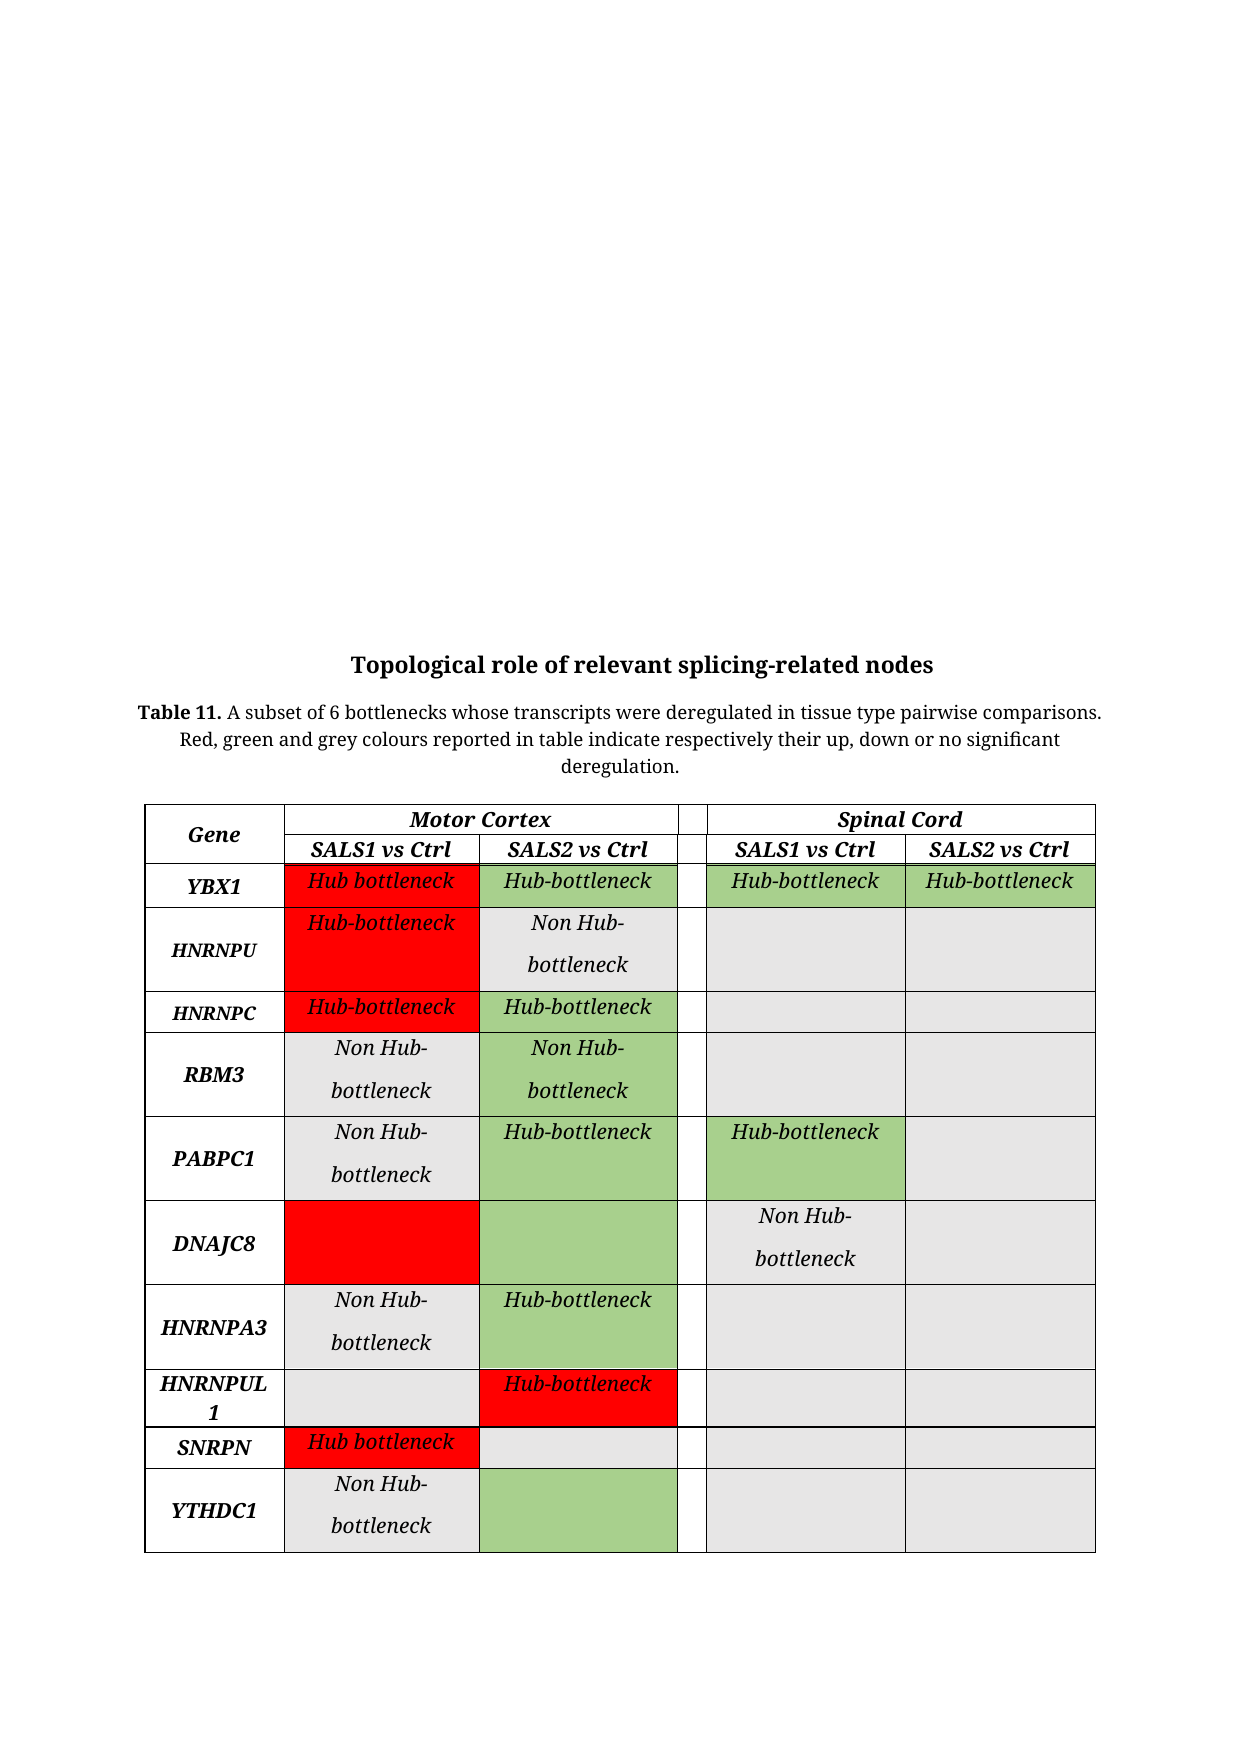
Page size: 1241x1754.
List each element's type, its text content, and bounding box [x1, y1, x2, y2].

table_header [679, 805, 707, 834]
table_cell [678, 1428, 706, 1468]
table_cell YBX1 [146, 864, 284, 907]
table_cell [678, 1469, 706, 1552]
table_header Spinal Cord [708, 805, 1095, 834]
table_cell [678, 1201, 706, 1284]
table_cell SALS2 vs Ctrl [906, 835, 1095, 863]
table_cell Non Hub-bottleneck [480, 908, 677, 991]
table_cell [678, 1370, 706, 1426]
table_cell DNAJC8 [146, 1201, 284, 1284]
table_cell SNRPN [146, 1428, 284, 1468]
table_cell Non Hub-bottleneck [285, 1117, 479, 1200]
table_cell Hub-bottleneck [480, 866, 677, 907]
table_cell Hub-bottleneck [906, 866, 1095, 907]
table_cell HNRNPUL1 [146, 1370, 284, 1426]
table_cell YTHDC1 [146, 1469, 284, 1552]
table_cell [707, 908, 905, 991]
table_header Motor Cortex [285, 805, 678, 834]
table_cell [707, 1370, 905, 1426]
table_cell Non Hub-bottleneck [707, 1201, 905, 1284]
table_cell Hub bottleneck [285, 866, 479, 907]
table_header Gene [146, 805, 284, 863]
table_cell [906, 908, 1095, 991]
table_cell [906, 1428, 1095, 1468]
table_cell [678, 1033, 706, 1116]
table_cell Hub bottleneck [285, 1428, 479, 1468]
table_cell [678, 992, 706, 1032]
table_cell Hub-bottleneck [480, 1370, 677, 1426]
text Topological role of relevant splicing-related nodes [118, 649, 1122, 681]
table_cell [906, 1370, 1095, 1426]
table_cell Hub-bottleneck [707, 866, 905, 907]
table_cell [906, 1033, 1095, 1116]
table_cell HNRNPC [146, 992, 284, 1032]
table_cell [678, 864, 706, 907]
table_cell [707, 1469, 905, 1552]
table_cell [707, 1428, 905, 1468]
table_cell Hub-bottleneck [707, 1117, 905, 1200]
table_cell [906, 1117, 1095, 1200]
table_cell [906, 1469, 1095, 1552]
table_cell [707, 1285, 905, 1368]
table_cell [678, 835, 706, 863]
table_cell RBM3 [146, 1033, 284, 1116]
table_cell SALS1 vs Ctrl [285, 835, 479, 863]
table_cell [906, 1285, 1095, 1368]
table_cell [285, 1370, 479, 1426]
table_cell Non Hub-bottleneck [285, 1469, 479, 1552]
text Table 11. A subset of 6 bottlenecks whose transcripts were deregulated in tissue type pairwise comparisons. Red, green and grey colours reported in table indicate respectively their up, down or no significant deregulation. [118, 698, 1122, 779]
table_cell [480, 1201, 677, 1284]
table_cell [678, 1285, 706, 1368]
table_cell SALS2 vs Ctrl [480, 835, 677, 863]
table_cell PABPC1 [146, 1117, 284, 1200]
table_cell Hub-bottleneck [480, 1285, 677, 1368]
table_cell [285, 1201, 479, 1284]
table_cell [906, 992, 1095, 1032]
table_cell [906, 1201, 1095, 1284]
table_cell Hub-bottleneck [480, 1117, 677, 1200]
table_cell Non Hub-bottleneck [285, 1033, 479, 1116]
table_cell [480, 1469, 677, 1552]
table_cell [707, 992, 905, 1032]
table_cell Non Hub-bottleneck [285, 1285, 479, 1368]
table_cell [480, 1428, 677, 1468]
table_cell [707, 1033, 905, 1116]
table_cell [678, 908, 706, 991]
table_cell HNRNPU [146, 908, 284, 991]
table_cell Hub-bottleneck [480, 992, 677, 1032]
table_cell Hub-bottleneck [285, 992, 479, 1032]
table_cell HNRNPA3 [146, 1285, 284, 1368]
table_cell Hub-bottleneck [285, 908, 479, 991]
table_cell [678, 1117, 706, 1200]
table_cell SALS1 vs Ctrl [707, 835, 905, 863]
table_cell Non Hub-bottleneck [480, 1033, 677, 1116]
